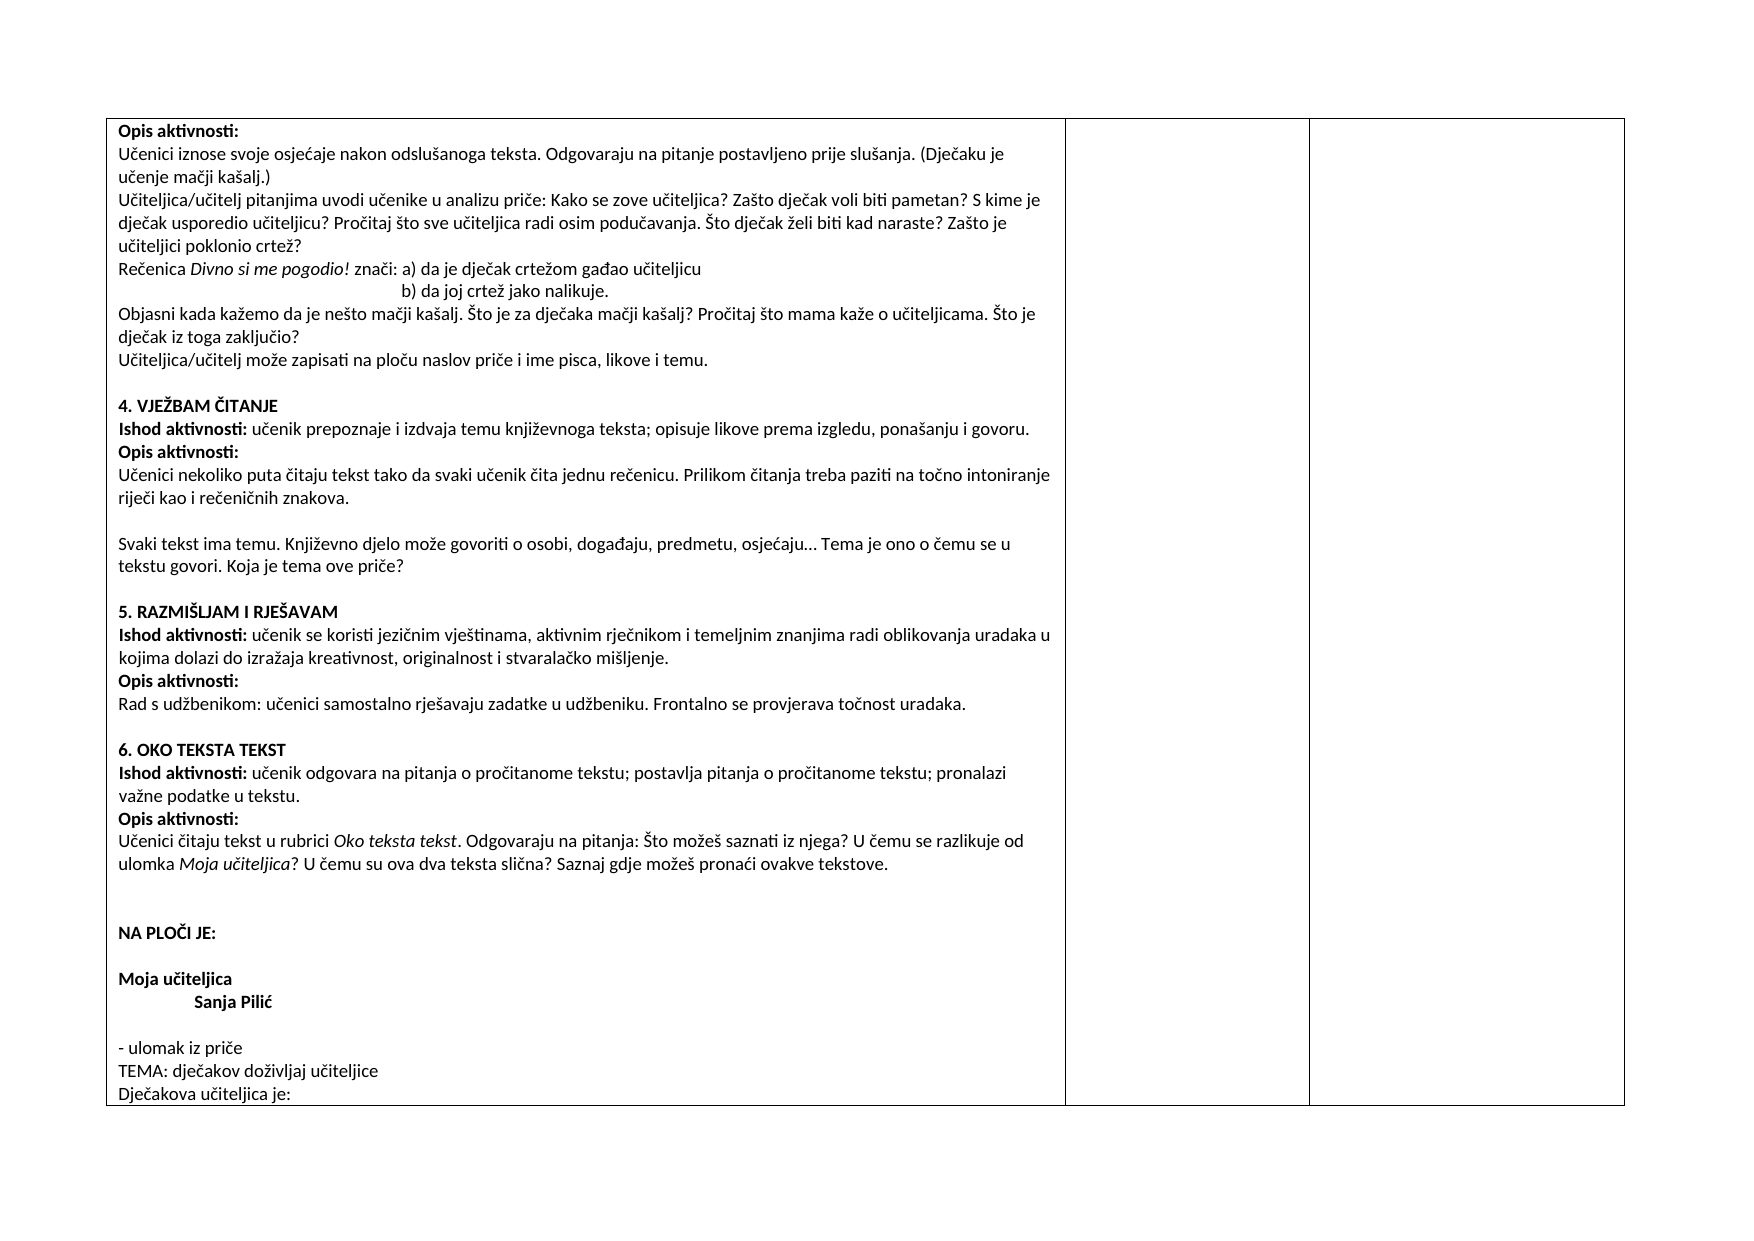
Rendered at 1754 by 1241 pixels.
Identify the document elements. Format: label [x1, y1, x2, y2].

table_cell [1310, 119, 1624, 1104]
table_cell [107, 119, 1065, 1104]
table_cell [1066, 119, 1309, 1104]
